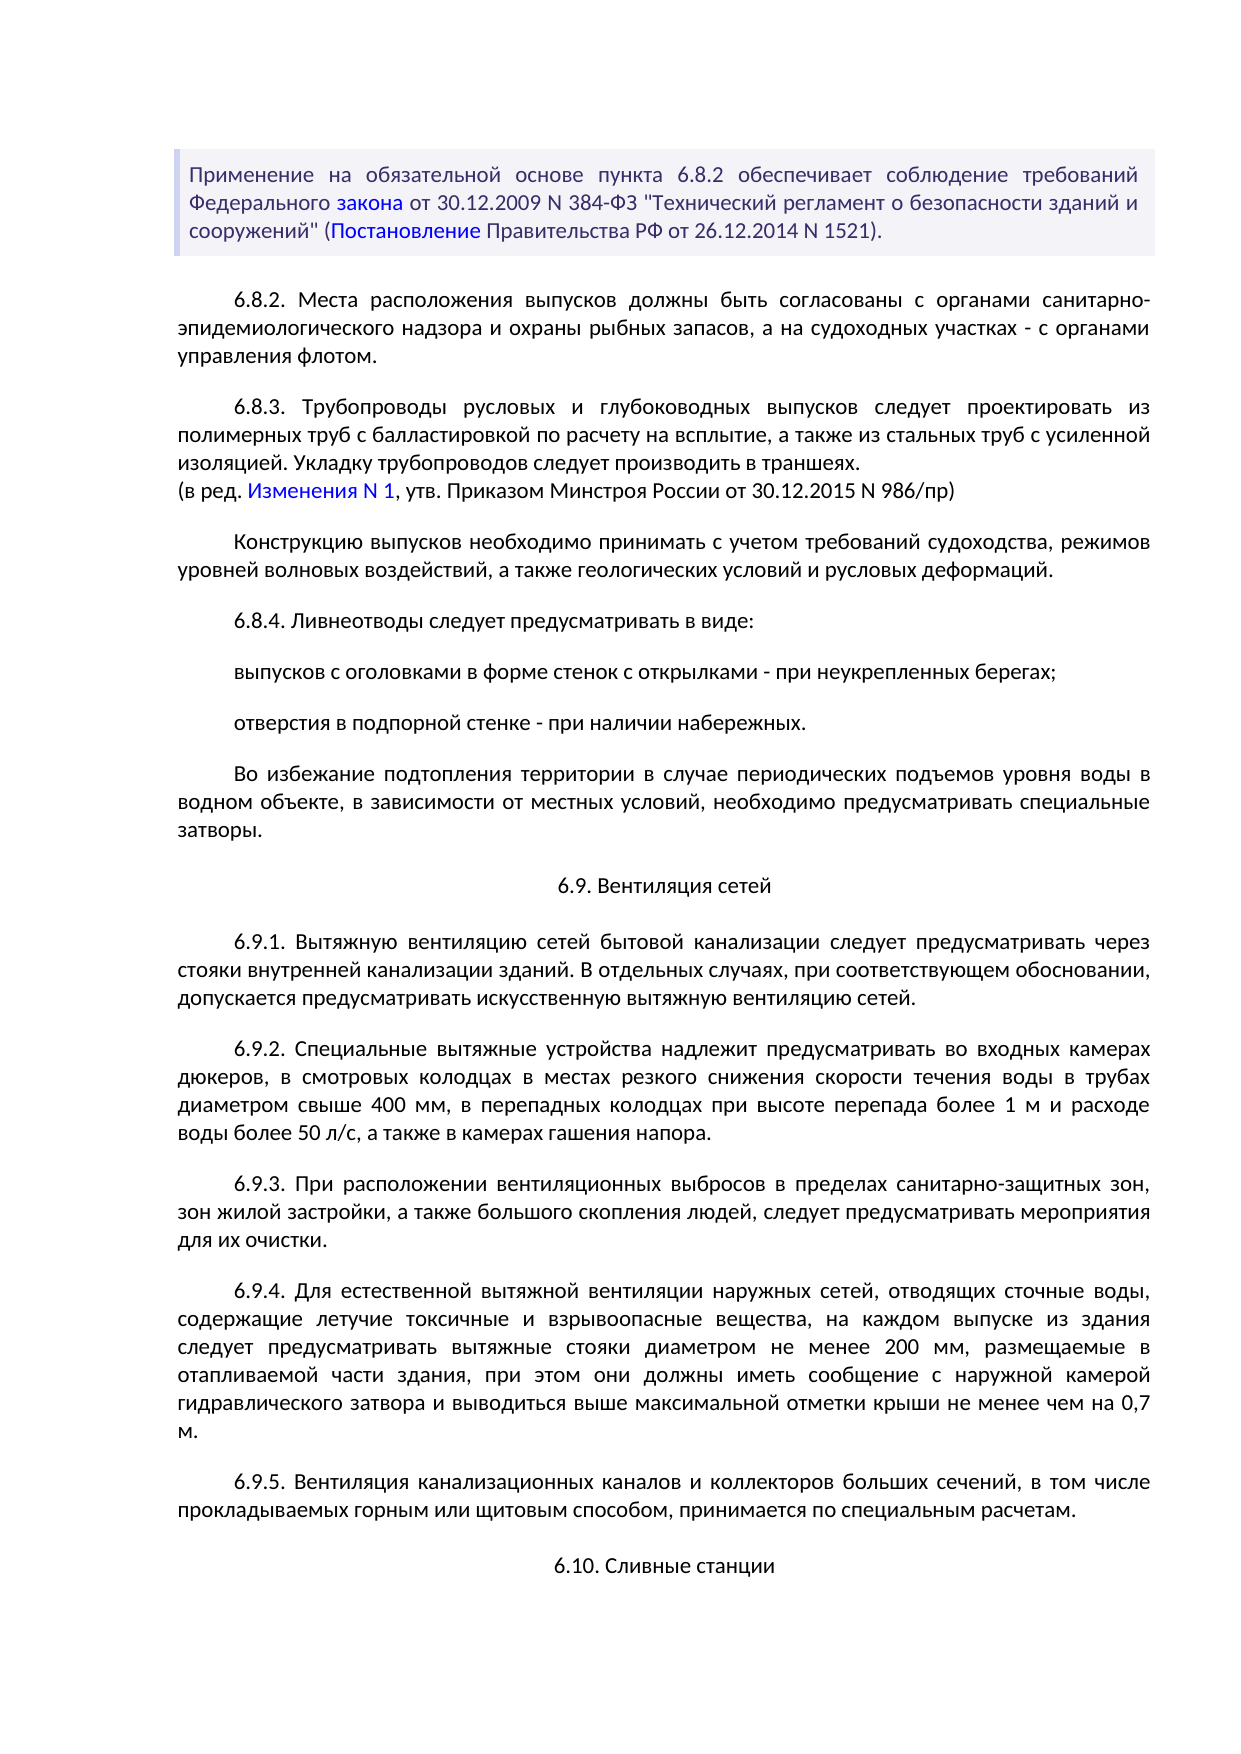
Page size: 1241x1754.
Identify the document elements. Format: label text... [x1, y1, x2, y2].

text Во избежание подтопления территории в случае периодических подъемов уровня воды в водном объекте, в зависимости от местных условий, необходимо предусматривать специальные затворы. [177, 759, 1152, 843]
text 6.9.5. Вентиляция канализационных каналов и коллекторов больших сечений, в том числе прокладываемых горным или щитовым способом, принимается по специальным расчетам. [177, 1467, 1152, 1523]
text отверстия в подпорной стенке - при наличии набережных. [177, 708, 1152, 736]
text Конструкцию выпусков необходимо принимать с учетом требований судоходства, режимов уровней волновых воздействий, а также геологических условий и русловых деформаций. [177, 527, 1152, 583]
text 6.9. Вентиляция сетей [177, 871, 1152, 899]
text 6.9.3. При расположении вентиляционных выбросов в пределах санитарно-защитных зон, зон жилой застройки, а также большого скопления людей, следует предусматривать мероприятия для их очистки. [177, 1169, 1152, 1253]
text 6.8.4. Ливнеотводы следует предусматривать в виде: [177, 606, 1152, 634]
text 6.8.3. Трубопроводы русловых и глубоководных выпусков следует проектировать из полимерных труб с балластировкой по расчету на всплытие, а также из стальных труб с усиленной изоляцией. Укладку трубопроводов следует производить в траншеях. [177, 392, 1152, 476]
text 6.9.2. Специальные вытяжные устройства надлежит предусматривать во входных камерах дюкеров, в смотровых колодцах в местах резкого снижения скорости течения воды в трубах диаметром свыше 400 мм, в перепадных колодцах при высоте перепада более 1 м и расходе воды более 50 л/с, а также в камерах гашения напора. [177, 1034, 1152, 1146]
table_header Применение на обязательной основе пункта 6.8.2 обеспечивает соблюдение требований Федерального закона от 30.12.2009 N 384-ФЗ "Технический регламент о безопасности зданий и сооружений" (Постановление Правительства РФ от 26.12.2014 N 1521). [180, 149, 1149, 256]
text (в ред. Изменения N 1, утв. Приказом Минстроя России от 30.12.2015 N 986/пр) [177, 476, 1152, 504]
text выпусков с оголовками в форме стенок с открылками - при неукрепленных берегах; [177, 657, 1152, 685]
text 6.9.1. Вытяжную вентиляцию сетей бытовой канализации следует предусматривать через стояки внутренней канализации зданий. В отдельных случаях, при соответствующем обосновании, допускается предусматривать искусственную вытяжную вентиляцию сетей. [177, 927, 1152, 1011]
text 6.10. Сливные станции [177, 1551, 1152, 1579]
text 6.8.2. Места расположения выпусков должны быть согласованы с органами санитарно-эпидемиологического надзора и охраны рыбных запасов, а на судоходных участках - с органами управления флотом. [177, 285, 1152, 369]
text 6.9.4. Для естественной вытяжной вентиляции наружных сетей, отводящих сточные воды, содержащие летучие токсичные и взрывоопасные вещества, на каждом выпуске из здания следует предусматривать вытяжные стояки диаметром не менее 200 мм, размещаемые в отапливаемой части здания, при этом они должны иметь сообщение с наружной камерой гидравлического затвора и выводиться выше максимальной отметки крыши не менее чем на 0,7 м. [177, 1276, 1152, 1444]
